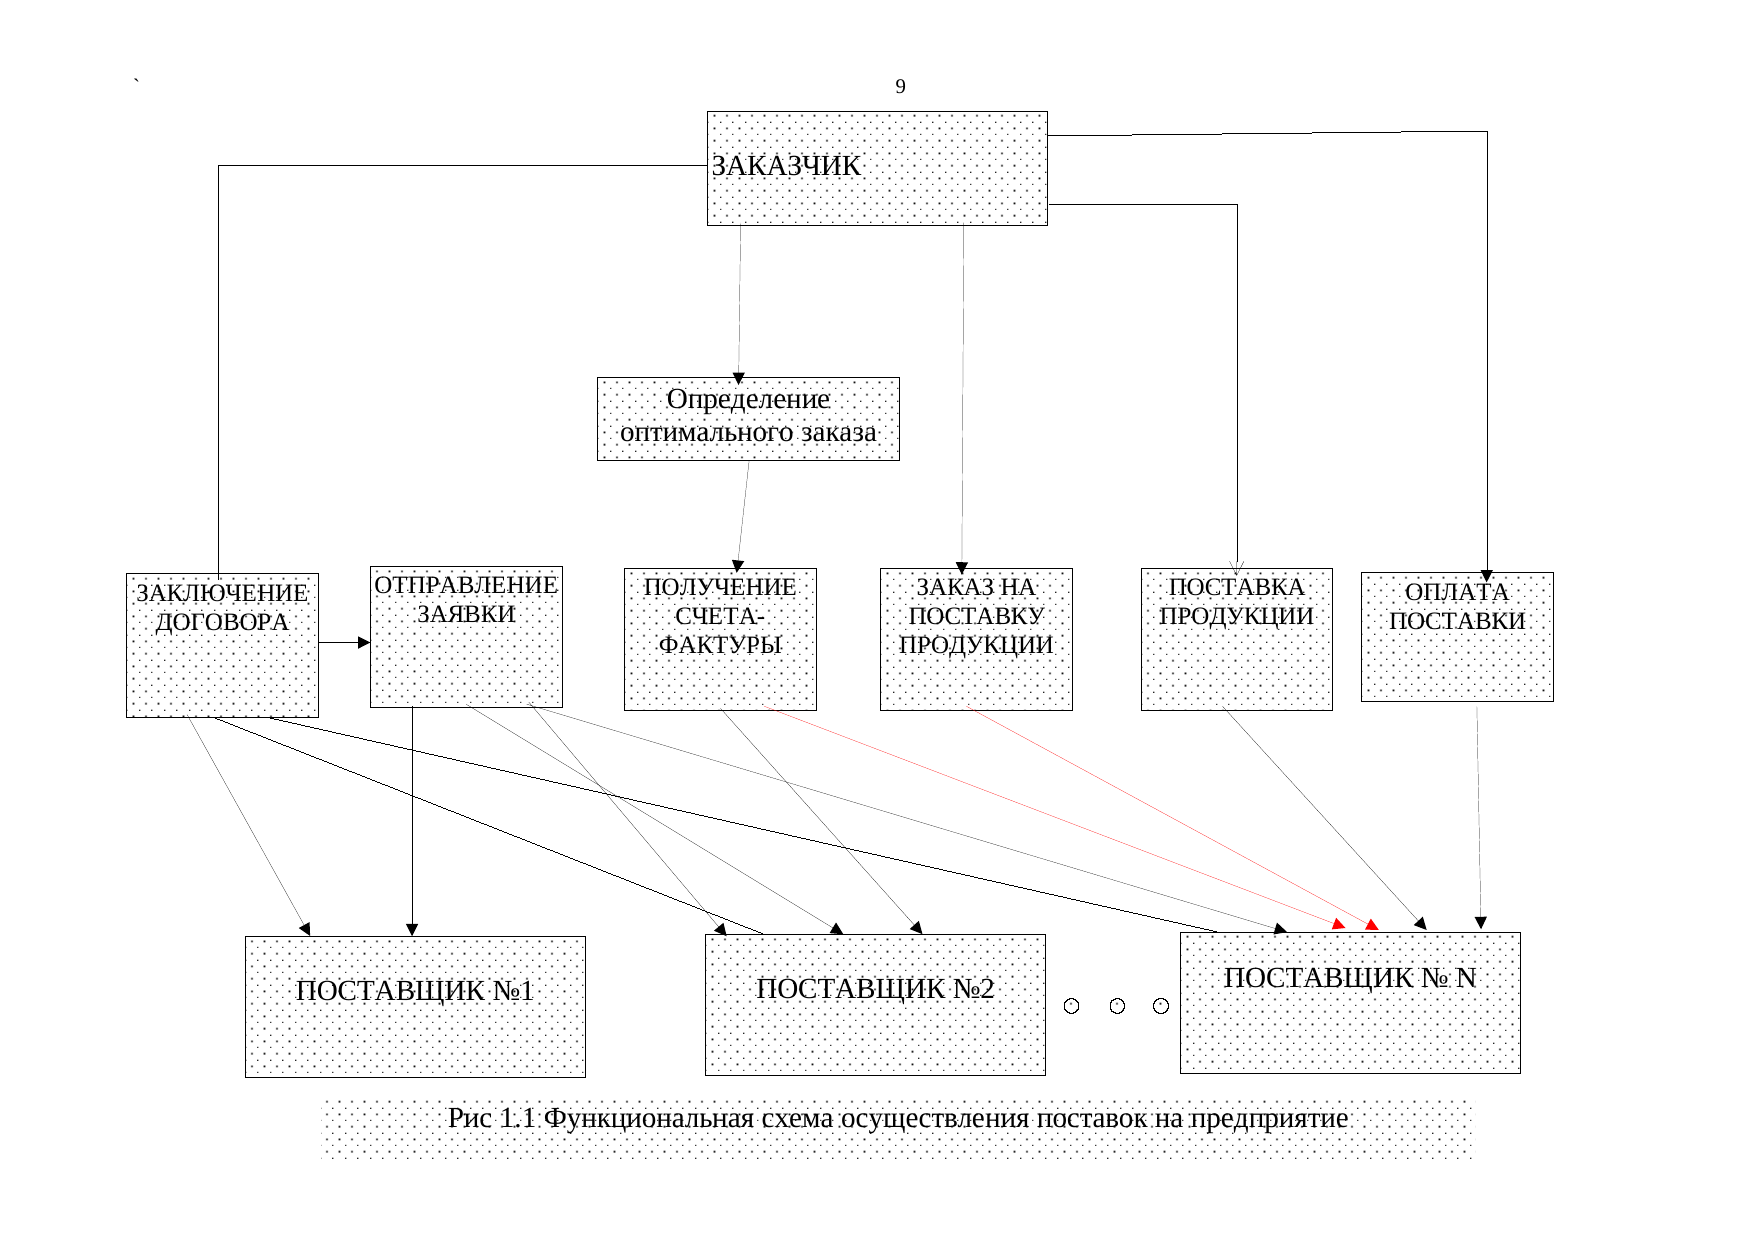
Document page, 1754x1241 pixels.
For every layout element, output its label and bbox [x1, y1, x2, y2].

picture [1181, 933, 1520, 1073]
picture [246, 937, 585, 1077]
picture [706, 935, 1045, 1075]
picture [321, 1097, 1476, 1163]
picture [1142, 569, 1332, 710]
picture [371, 567, 562, 707]
picture [1154, 999, 1168, 1013]
picture [1065, 999, 1078, 1013]
picture [1111, 999, 1124, 1013]
picture [598, 378, 899, 460]
picture [881, 569, 1072, 710]
picture [625, 569, 816, 710]
picture [708, 112, 1047, 225]
picture [1362, 573, 1553, 701]
picture [127, 574, 318, 717]
